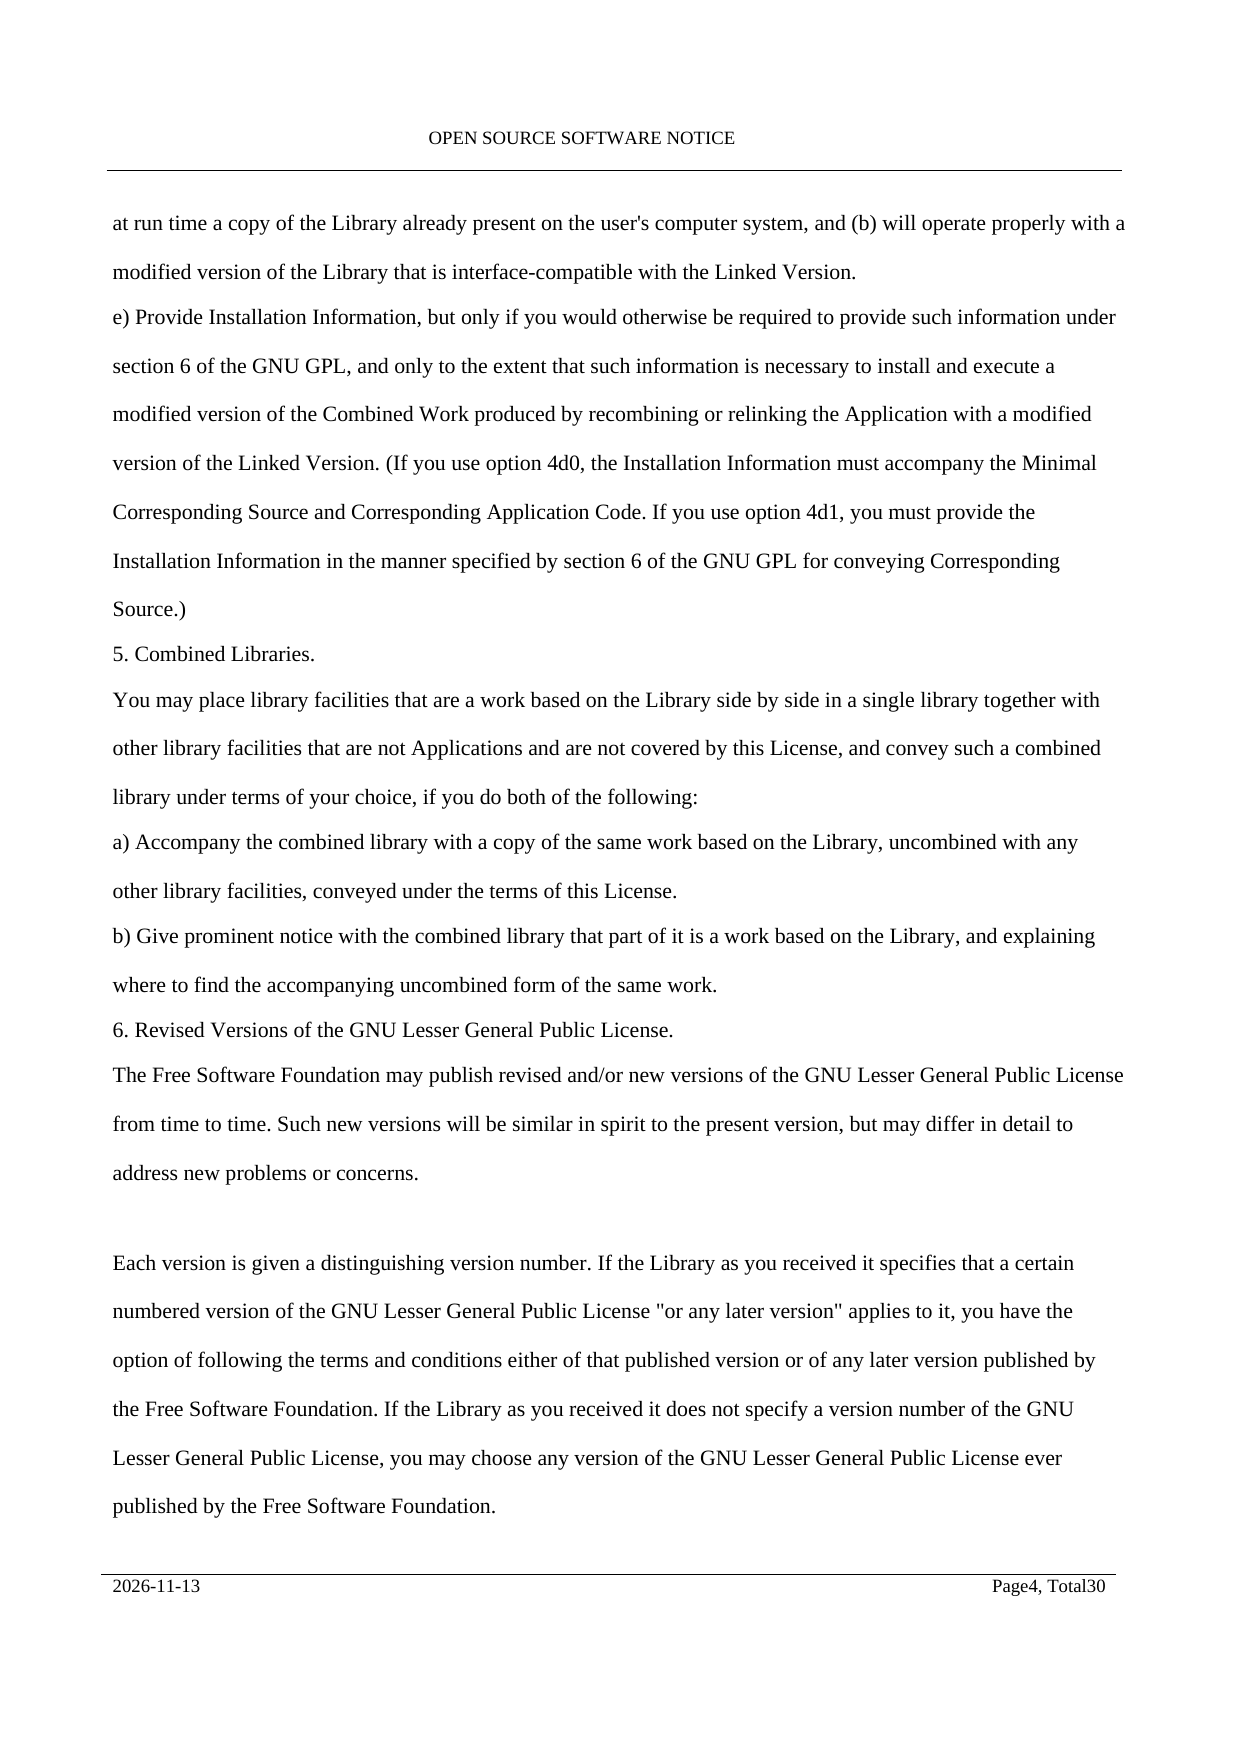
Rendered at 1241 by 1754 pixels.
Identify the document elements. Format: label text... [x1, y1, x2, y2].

text Each version is given a distinguishing version number. If the Library as you received it specifies that a certain numbered version of the GNU Lesser General Public License "or any later version" applies to it, you have the option of following the terms and conditions either of that published version or of any later version published by the Free Software Foundation. If the Library as you received it does not specify a version number of the GNU Lesser General Public License, you may choose any version of the GNU Lesser General Public License ever published by the Free Software Foundation. [112, 1246, 1128, 1522]
text The Free Software Foundation may publish revised and/or new versions of the GNU Lesser General Public License from time to time. Such new versions will be similar in spirit to the present version, but may differ in detail to address new problems or concerns. [112, 1058, 1128, 1188]
text e) Provide Installation Information, but only if you would otherwise be required to provide such information under section 6 of the GNU GPL, and only to the extent that such information is necessary to install and execute a modified version of the Combined Work produced by recombining or relinking the Application with a modified version of the Linked Version. (If you use option 4d0, the Installation Information must accompany the Minimal Corresponding Source and Corresponding Application Code. If you use option 4d1, you must provide the Installation Information in the manner specified by section 6 of the GNU GPL for conveying Corresponding Source.) [112, 300, 1128, 625]
text 6. Revised Versions of the GNU Lesser General Public License. [112, 1013, 1128, 1046]
text You may place library facilities that are a work based on the Library side by side in a single library together with other library facilities that are not Applications and are not covered by this License, and convey such a combined library under terms of your choice, if you do both of the following: [112, 683, 1128, 813]
text 5. Combined Libraries. [112, 638, 1128, 670]
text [112, 206, 1128, 288]
text a) Accompany the combined library with a copy of the same work based on the Library, uncombined with any other library facilities, conveyed under the terms of this License. [112, 826, 1128, 907]
text b) Give prominent notice with the combined library that part of it is a work based on the Library, and explaining where to find the accompanying uncombined form of the same work. [112, 919, 1128, 1001]
